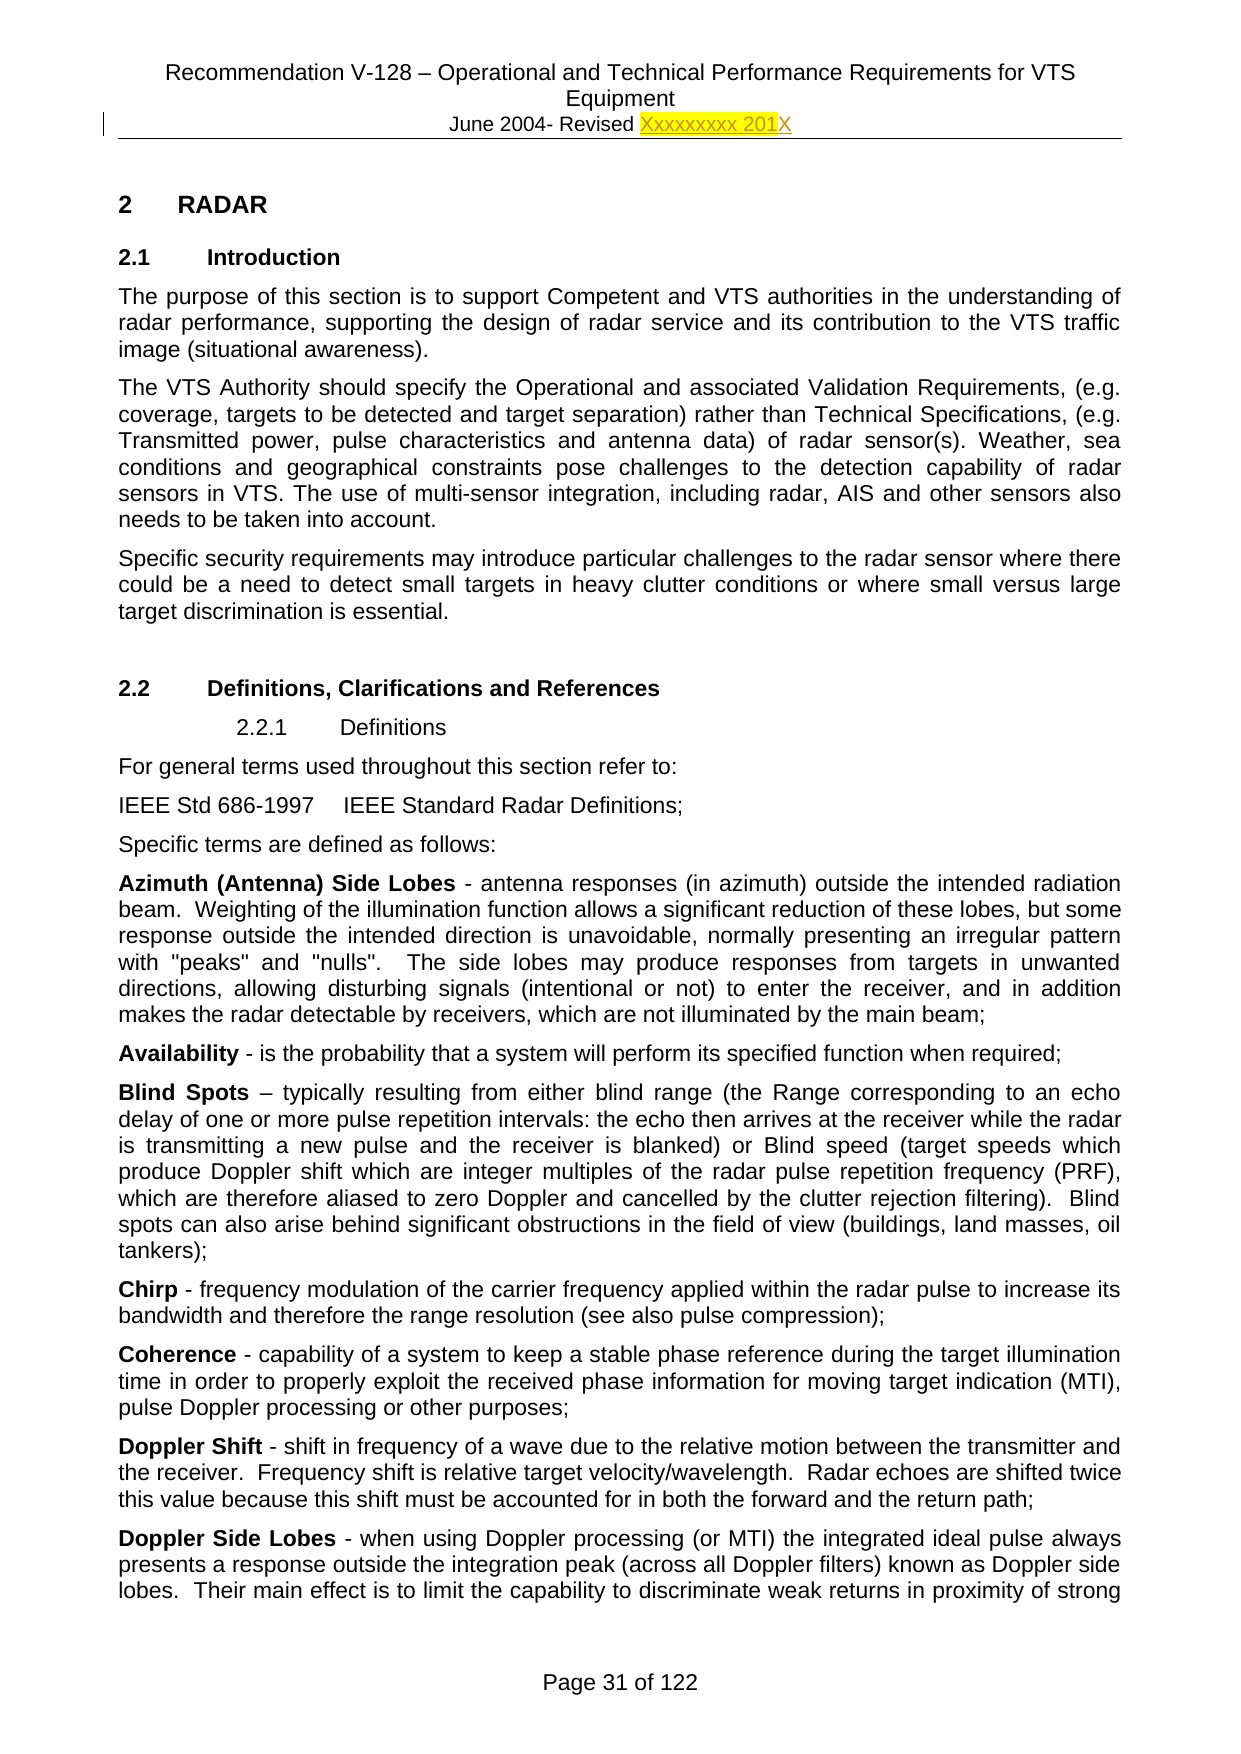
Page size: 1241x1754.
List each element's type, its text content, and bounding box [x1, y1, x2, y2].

text Availability - is the probability that a system will perform its specified function when required; [118, 1040, 1122, 1067]
text Chirp - frequency modulation of the carrier frequency applied within the radar pulse to increase its bandwidth and therefore the range resolution (see also pulse compression); [118, 1276, 1122, 1329]
text IEEE Std 686-1997 IEEE Standard Radar Definitions; [118, 792, 1122, 818]
text Coherence - capability of a system to keep a stable phase reference during the target illumination time in order to properly exploit the received phase information for moving target indication (MTI), pulse Doppler processing or other purposes; [118, 1341, 1122, 1420]
subtitle Radar [118, 190, 1122, 219]
text The purpose of this section is to support Competent and VTS authorities in the understanding of radar performance, supporting the design of radar service and its contribution to the VTS traffic image (situational awareness). [118, 283, 1122, 362]
subtitle Definitions, Clarifications and References [118, 675, 1122, 702]
text The VTS Authority should specify the Operational and associated Validation Requirements, (e.g. coverage, targets to be detected and target separation) rather than Technical Specifications, (e.g. Transmitted power, pulse characteristics and antenna data) of radar sensor(s). Weather, sea conditions and geographical constraints pose challenges to the detection capability of radar sensors in VTS. The use of multi-sensor integration, including radar, AIS and other sensors also needs to be taken into account. [118, 374, 1122, 532]
text Specific security requirements may introduce particular challenges to the radar sensor where there could be a need to detect small targets in heavy clutter conditions or where small versus large target discrimination is essential. [118, 545, 1122, 624]
text For general terms used throughout this section refer to: [118, 753, 1122, 779]
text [118, 1524, 1122, 1603]
text Blind Spots – typically resulting from either blind range (the Range corresponding to an echo delay of one or more pulse repetition intervals: the echo then arrives at the receiver while the radar is transmitting a new pulse and the receiver is blanked) or Blind speed (target speeds which produce Doppler shift which are integer multiples of the radar pulse repetition frequency (PRF), which are therefore aliased to zero Doppler and cancelled by the clutter rejection filtering). Blind spots can also arise behind significant obstructions in the field of view (buildings, land masses, oil tankers); [118, 1079, 1122, 1264]
text Doppler Shift - shift in frequency of a wave due to the relative motion between the transmitter and the receiver. Frequency shift is relative target velocity/wavelength. Radar echoes are shifted twice this value because this shift must be accounted for in both the forward and the return path; [118, 1433, 1122, 1512]
text Azimuth (Antenna) Side Lobes - antenna responses (in azimuth) outside the intended radiation beam. Weighting of the illumination function allows a significant reduction of these lobes, but some response outside the intended direction is unavoidable, normally presenting an irregular pattern with "peaks" and "nulls". The side lobes may produce responses from targets in unwanted directions, allowing disturbing signals (intentional or not) to enter the receiver, and in addition makes the radar detectable by receivers, which are not illuminated by the main beam; [118, 870, 1122, 1028]
subtitle Definitions [236, 714, 1122, 741]
subtitle Introduction [118, 244, 1122, 270]
text Specific terms are defined as follows: [118, 831, 1122, 857]
